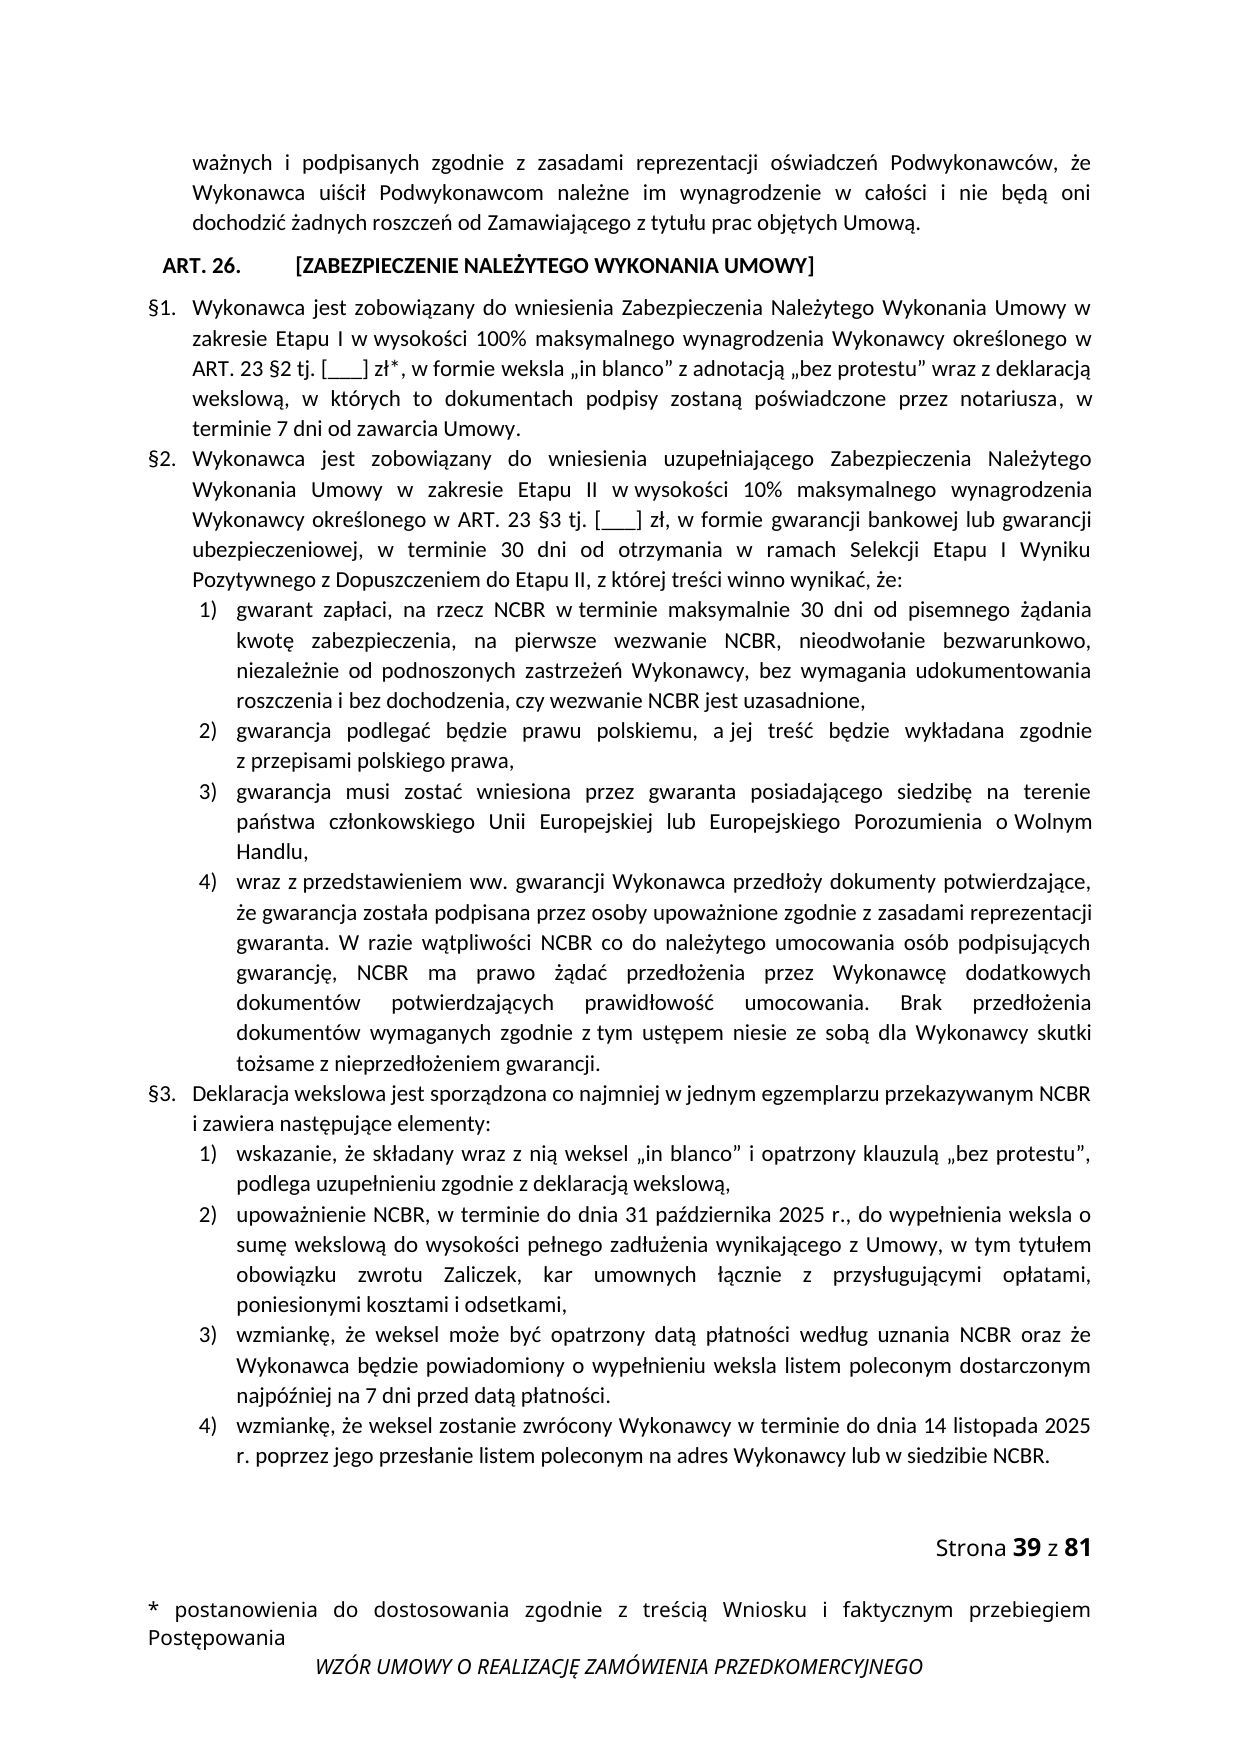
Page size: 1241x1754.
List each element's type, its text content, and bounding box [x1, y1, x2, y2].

list Wykonawca jest zobowiązany do wniesienia Zabezpieczenia Należytego Wykonania Umowy w zakresie Etapu I w wysokości 100% maksymalnego wynagrodzenia Wykonawcy określonego w ART. 23 §2 tj. [___] zł*, w formie weksla „in blanco” z adnotacją „bez protestu” wraz z deklaracją wekslową, w których to dokumentach podpisy zostaną poświadczone przez notariusza, w terminie 7 dni od zawarcia Umowy. [148, 293, 1093, 442]
list upoważnienie NCBR, w terminie do dnia 31 października 2025 r., do wypełnienia weksla o sumę wekslową do wysokości pełnego zadłużenia wynikającego z Umowy, w tym tytułem obowiązku zwrotu Zaliczek, kar umownych łącznie z przysługującymi opłatami, poniesionymi kosztami i odsetkami, [199, 1200, 1093, 1318]
list Wykonawca jest zobowiązany do wniesienia uzupełniającego Zabezpieczenia Należytego Wykonania Umowy w zakresie Etapu II w wysokości 10% maksymalnego wynagrodzenia Wykonawcy określonego w ART. 23 §3 tj. [___] zł, w formie gwarancji bankowej lub gwarancji ubezpieczeniowej, w terminie 30 dni od otrzymania w ramach Selekcji Etapu I Wyniku Pozytywnego z Dopuszczeniem do Etapu II, z której treści winno wynikać, że: [148, 444, 1093, 593]
list wskazanie, że składany wraz z nią weksel „in blanco” i opatrzony klauzulą „bez protestu”, podlega uzupełnieniu zgodnie z deklaracją wekslową, [199, 1139, 1093, 1197]
list gwarant zapłaci, na rzecz NCBR w terminie maksymalnie 30 dni od pisemnego żądania kwotę zabezpieczenia, na pierwsze wezwanie NCBR, nieodwołanie bezwarunkowo, niezależnie od podnoszonych zastrzeżeń Wykonawcy, bez wymagania udokumentowania roszczenia i bez dochodzenia, czy wezwanie NCBR jest uzasadnione, [199, 596, 1093, 714]
list wzmiankę, że weksel zostanie zwrócony Wykonawcy w terminie do dnia 14 listopada 2025 r. poprzez jego przesłanie listem poleconym na adres Wykonawcy lub w siedzibie NCBR. [199, 1411, 1093, 1469]
list gwarancja musi zostać wniesiona przez gwaranta posiadającego siedzibę na terenie państwa członkowskiego Unii Europejskiej lub Europejskiego Porozumienia o Wolnym Handlu, [199, 777, 1093, 865]
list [148, 148, 1093, 236]
subtitle [ZABEZPIECZENIE NALEŻYTEGO WYKONANIA UMOWY] [148, 251, 1093, 279]
list gwarancja podlegać będzie prawu polskiemu, a jej treść będzie wykładana zgodnie z przepisami polskiego prawa, [199, 716, 1093, 774]
list Deklaracja wekslowa jest sporządzona co najmniej w jednym egzemplarzu przekazywanym NCBR i zawiera następujące elementy: [148, 1079, 1093, 1137]
list wzmiankę, że weksel może być opatrzony datą płatności według uznania NCBR oraz że Wykonawca będzie powiadomiony o wypełnieniu weksla listem poleconym dostarczonym najpóźniej na 7 dni przed datą płatności. [199, 1321, 1093, 1409]
list wraz z przedstawieniem ww. gwarancji Wykonawca przedłoży dokumenty potwierdzające, że gwarancja została podpisana przez osoby upoważnione zgodnie z zasadami reprezentacji gwaranta. W razie wątpliwości NCBR co do należytego umocowania osób podpisujących gwarancję, NCBR ma prawo żądać przedłożenia przez Wykonawcę dodatkowych dokumentów potwierdzających prawidłowość umocowania. Brak przedłożenia dokumentów wymaganych zgodnie z tym ustępem niesie ze sobą dla Wykonawcy skutki tożsame z nieprzedłożeniem gwarancji. [199, 867, 1093, 1077]
